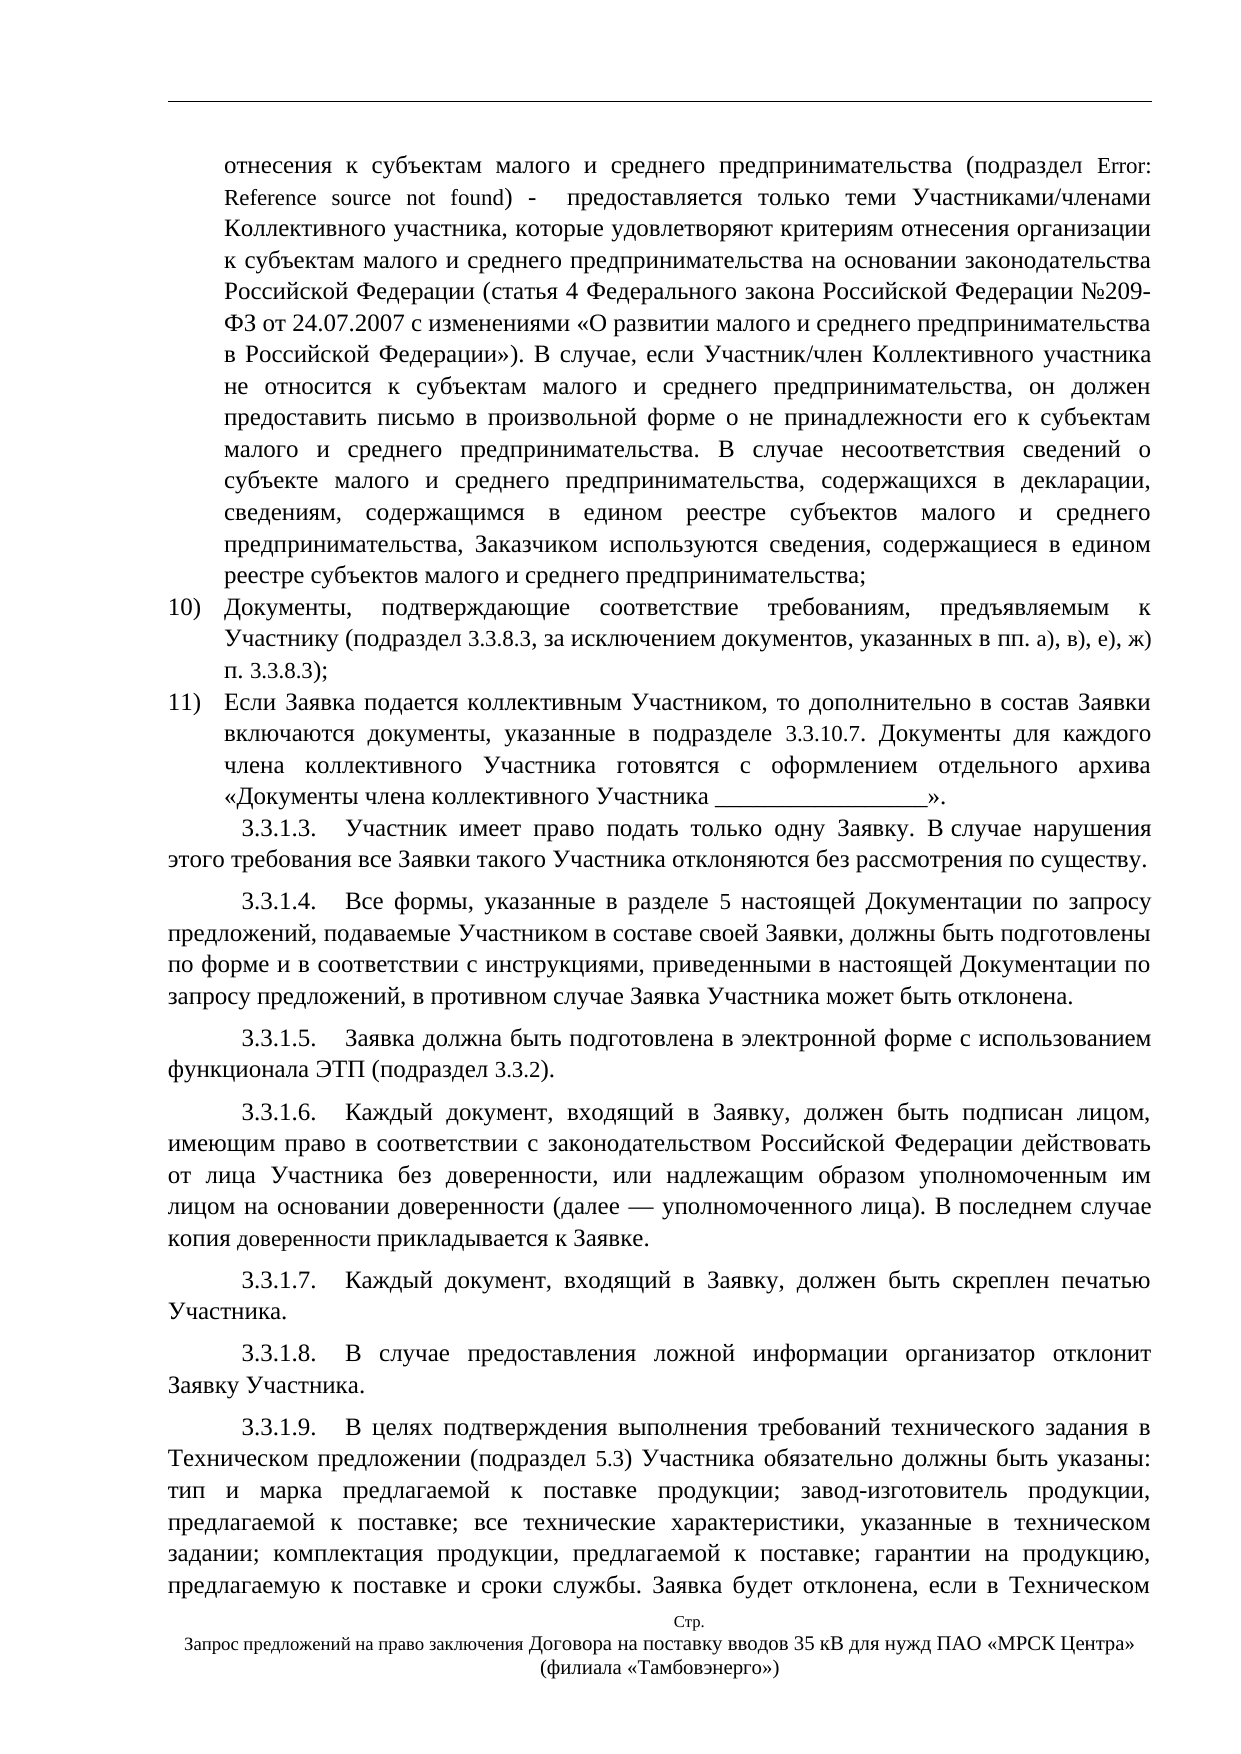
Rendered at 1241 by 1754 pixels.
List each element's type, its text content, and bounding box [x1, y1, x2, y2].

list Все формы, указанные в разделе 5 настоящей Документации по запросу предложений, подаваемые Участником в составе своей Заявки, должны быть подготовлены по форме и в соответствии с инструкциями, приведенными в настоящей Документации по запросу предложений, в противном случае Заявка Участника может быть отклонена. [168, 886, 1152, 1010]
list Каждый документ, входящий в Заявку, должен быть подписан лицом, имеющим право в соответствии с законодательством Российской Федерации действовать от лица Участника без доверенности, или надлежащим образом уполномоченным им лицом на основании доверенности (далее — уполномоченного лица). В последнем случае копия доверенности прикладывается к Заявке. [168, 1097, 1152, 1252]
list Участник имеет право подать только одну Заявку. В случае нарушения этого требования все Заявки такого Участника отклоняются без рассмотрения по существу. [168, 813, 1152, 873]
list Если Заявка подается коллективным Участником, то дополнительно в состав Заявки включаются документы, указанные в подразделе 3.3.10.7. Документы для каждого члена коллективного Участника готовятся с оформлением отдельного архива «Документы члена коллективного Участника _________________». [168, 687, 1152, 810]
list Заявка должна быть подготовлена в электронной форме с использованием функционала ЭТП (подраздел 3.3.2). [168, 1023, 1152, 1083]
list Каждый документ, входящий в Заявку, должен быть скреплен печатью Участника. [168, 1265, 1152, 1325]
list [168, 1412, 1152, 1598]
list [168, 150, 1152, 589]
list Документы, подтверждающие соответствие требованиям, предъявляемым к Участнику (подраздел 3.3.8.3, за исключением документов, указанных в пп. а), в), е), ж) п. 3.3.8.3); [168, 592, 1152, 684]
list В случае предоставления ложной информации организатор отклонит Заявку Участника. [168, 1338, 1152, 1399]
